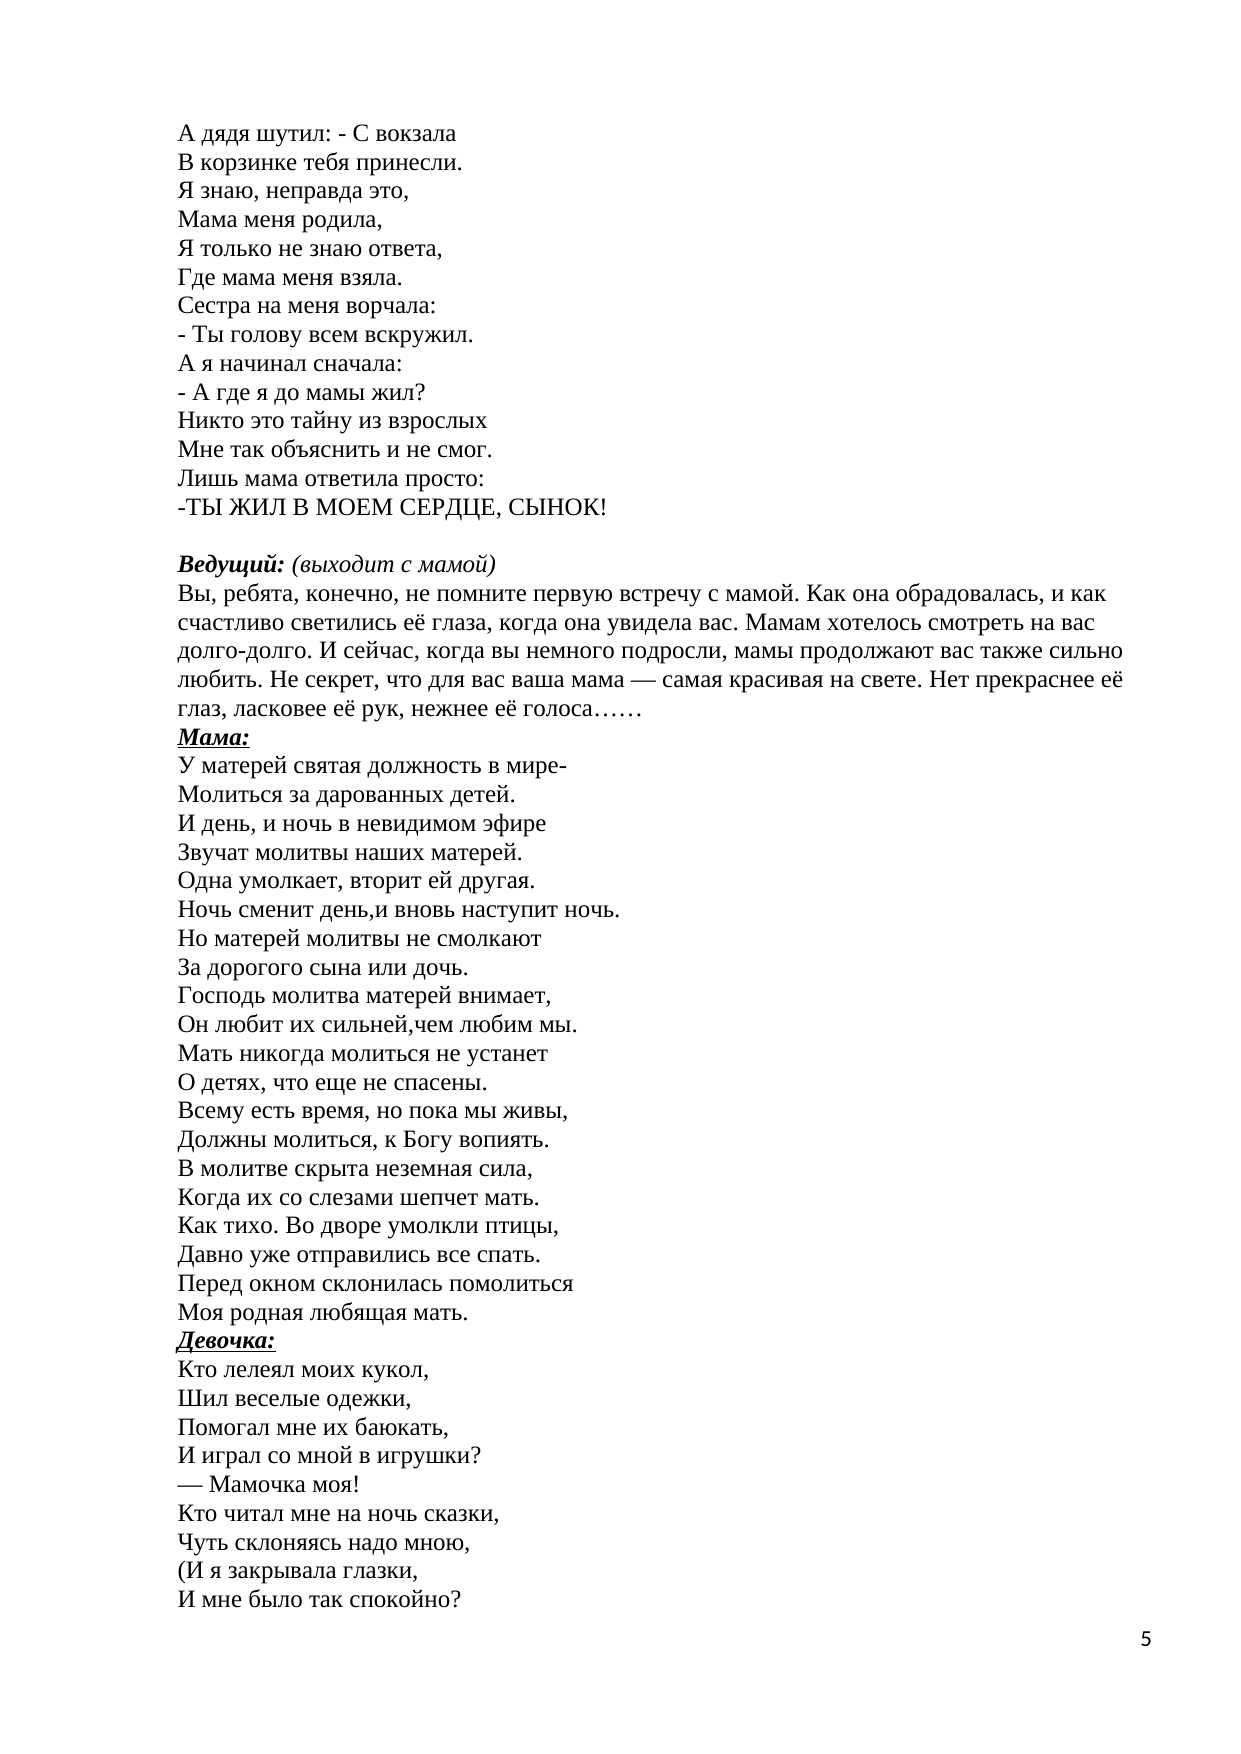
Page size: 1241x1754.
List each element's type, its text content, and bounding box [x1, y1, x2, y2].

text Должны молиться, к Богу вопиять. [177, 1124, 1152, 1153]
text Когда их со слезами шепчет мать. [177, 1182, 1152, 1211]
text Господь молитва матерей внимает, [177, 981, 1152, 1009]
text Вы, ребята, конечно, не помните первую встречу с мамой. Как она обрадовалась, и как счастливо светились её глаза, когда она увидела вас. Мамам хотелось смотреть на вас долго-долго. И сейчас, когда вы немного подросли, мамы продолжают вас также сильно любить. Не секрет, что для вас ваша мама — самая красивая на свете. Нет прекраснее её глаз, ласковее её рук, нежнее её голоса…… [177, 578, 1152, 722]
text Ночь сменит день,и вновь наступит ночь. [177, 894, 1152, 923]
text — Мамочка моя! [177, 1469, 1152, 1498]
text Он любит их сильней,чем любим мы. [177, 1009, 1152, 1038]
text Где мама меня взяла. [177, 262, 1152, 291]
text Лишь мама ответила просто: [177, 463, 1152, 492]
text О детях, что еще не спасены. [177, 1067, 1152, 1096]
text Девочка: [177, 1326, 1152, 1354]
text Как тихо. Во дворе умолкли птицы, [177, 1211, 1152, 1239]
text Мама: [177, 722, 1152, 751]
text Чуть склоняясь надо мною, [177, 1527, 1152, 1556]
text У матерей святая должность в мире- [177, 751, 1152, 779]
text Мать никогда молиться не устанет [177, 1038, 1152, 1067]
text Перед окном склонилась помолиться [177, 1268, 1152, 1297]
text Ведущий: (выходит с мамой) [177, 549, 1152, 578]
text Помогал мне их баюкать, [177, 1412, 1152, 1441]
text В молитве скрыта неземная сила, [177, 1153, 1152, 1182]
text Но матерей молитвы не смолкают [177, 923, 1152, 952]
text - А где я до мамы жил? [177, 377, 1152, 406]
text - Ты голову всем вскружил. [177, 319, 1152, 348]
text А дядя шутил: - С вокзала [177, 118, 1152, 147]
text Сестра на меня ворчала: [177, 291, 1152, 319]
text Я знаю, неправда это, [177, 176, 1152, 204]
text И день, и ночь в невидимом эфире [177, 808, 1152, 837]
text Одна умолкает, вторит ей другая. [177, 866, 1152, 894]
text Моя родная любящая мать. [177, 1297, 1152, 1326]
text -ТЫ ЖИЛ В МОЕМ СЕРДЦЕ, СЫНОК! [177, 492, 1152, 521]
text И мне было так спокойно? [177, 1584, 1152, 1613]
text Мне так объяснить и не смог. [177, 434, 1152, 463]
text Я только не знаю ответа, [177, 233, 1152, 262]
text Давно уже отправились все спать. [177, 1239, 1152, 1268]
text Молиться за дарованных детей. [177, 779, 1152, 808]
text И играл со мной в игрушки? [177, 1441, 1152, 1469]
text Кто читал мне на ночь сказки, [177, 1498, 1152, 1527]
text Звучат молитвы наших матерей. [177, 837, 1152, 866]
text (И я закрывала глазки, [177, 1556, 1152, 1584]
text Никто это тайну из взрослых [177, 406, 1152, 434]
text А я начинал сначала: [177, 348, 1152, 377]
text За дорогого сына или дочь. [177, 952, 1152, 981]
text Всему есть время, но пока мы живы, [177, 1096, 1152, 1124]
text Кто лелеял моих кукол, [177, 1354, 1152, 1383]
text Мама меня родила, [177, 204, 1152, 233]
text Шил веселые одежки, [177, 1383, 1152, 1412]
text В корзинке тебя принесли. [177, 147, 1152, 176]
